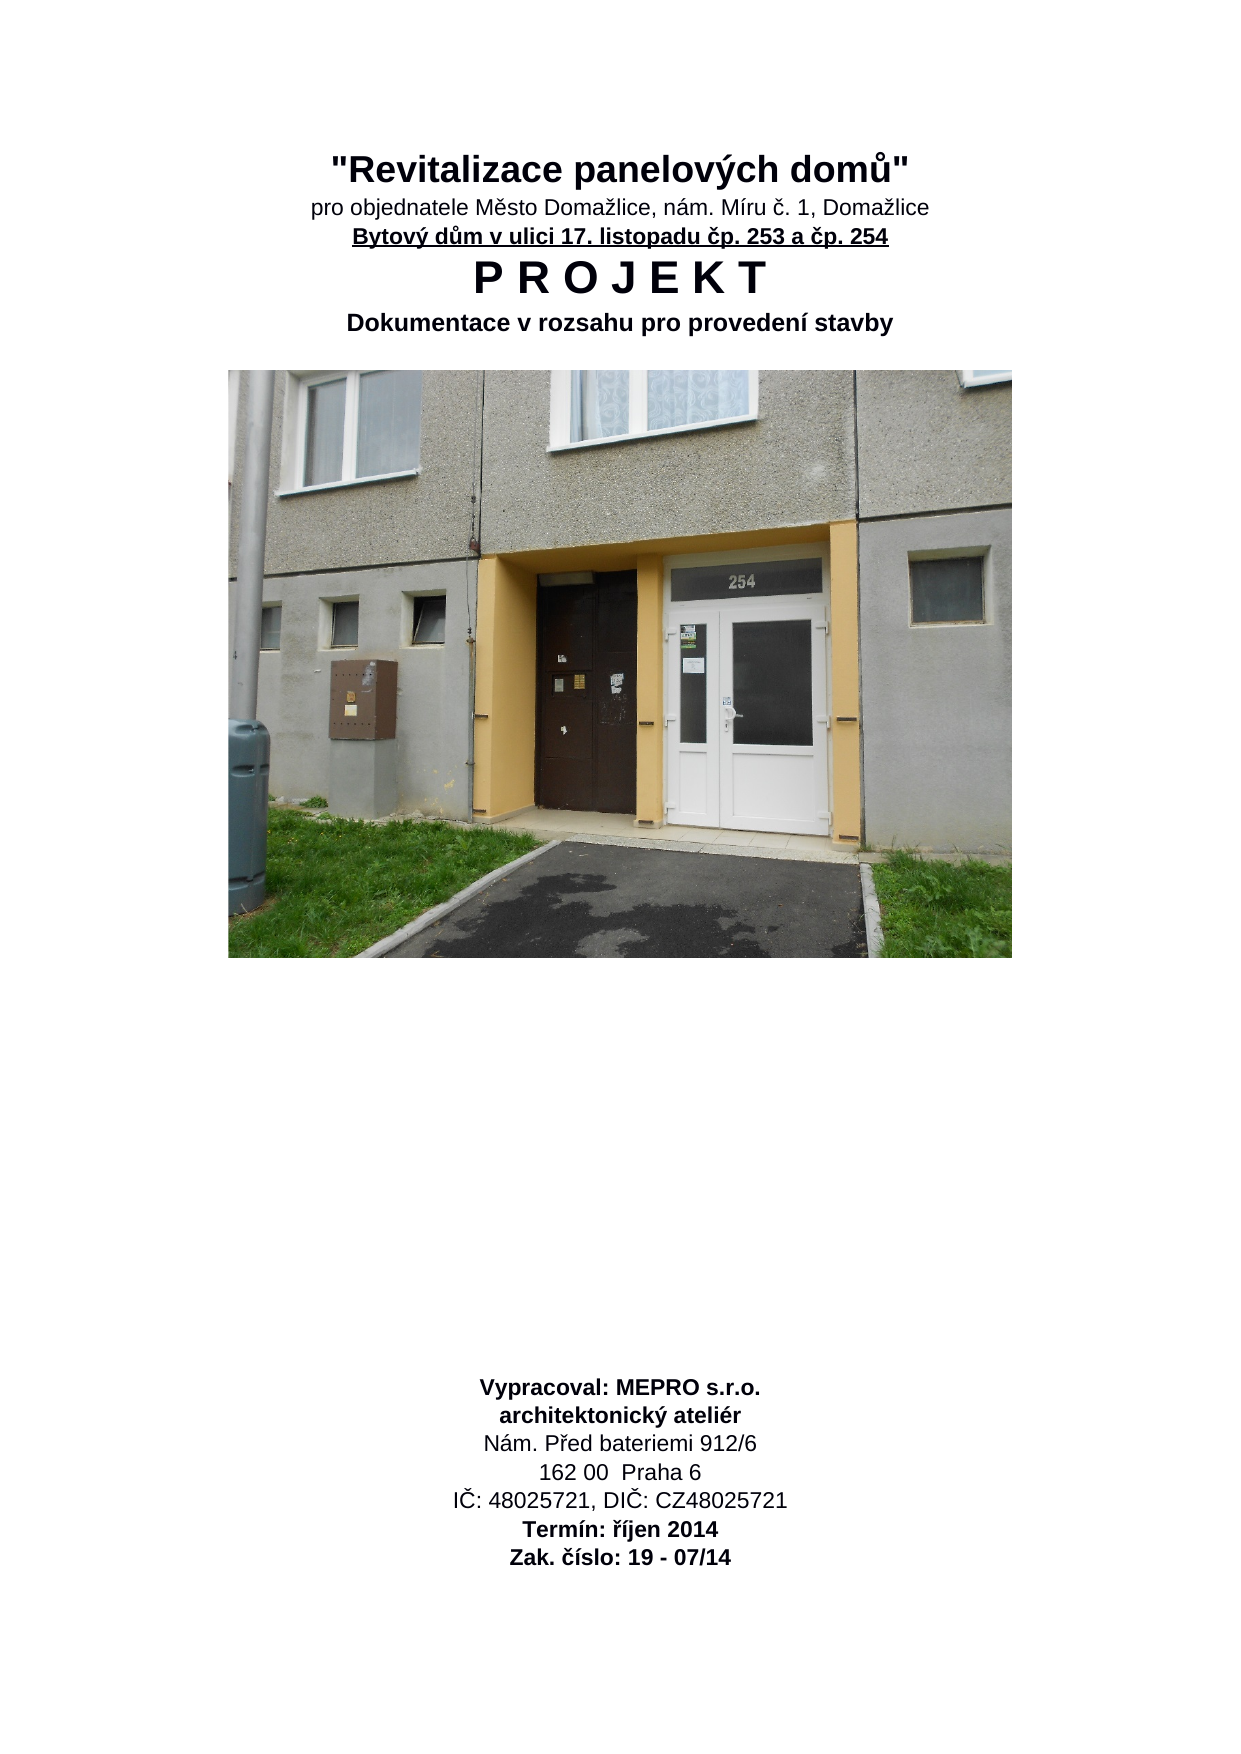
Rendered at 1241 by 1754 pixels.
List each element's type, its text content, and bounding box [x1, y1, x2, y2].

text Dokumentace v rozsahu pro provedení stavby [148, 308, 1093, 337]
text architektonický ateliér [148, 1402, 1093, 1428]
text Termín: říjen 2014 [148, 1516, 1093, 1542]
text Vypracoval: MEPRO s.r.o. [148, 1373, 1093, 1400]
text 162 00 Praha 6 [148, 1459, 1093, 1485]
picture [228, 370, 1012, 958]
text P R O J E K T [148, 251, 1093, 304]
text Bytový dům v ulici 17. listopadu čp. 253 a čp. 254 [148, 223, 1093, 249]
text "Revitalizace panelových domů" [148, 148, 1093, 191]
text Zak. číslo: 19 - 07/14 [148, 1544, 1093, 1570]
text pro objednatele Město Domažlice, nám. Míru č. 1, Domažlice [148, 194, 1093, 221]
text IČ: 48025721, DIČ: CZ48025721 [148, 1487, 1093, 1513]
text Nám. Před bateriemi 912/6 [148, 1430, 1093, 1457]
